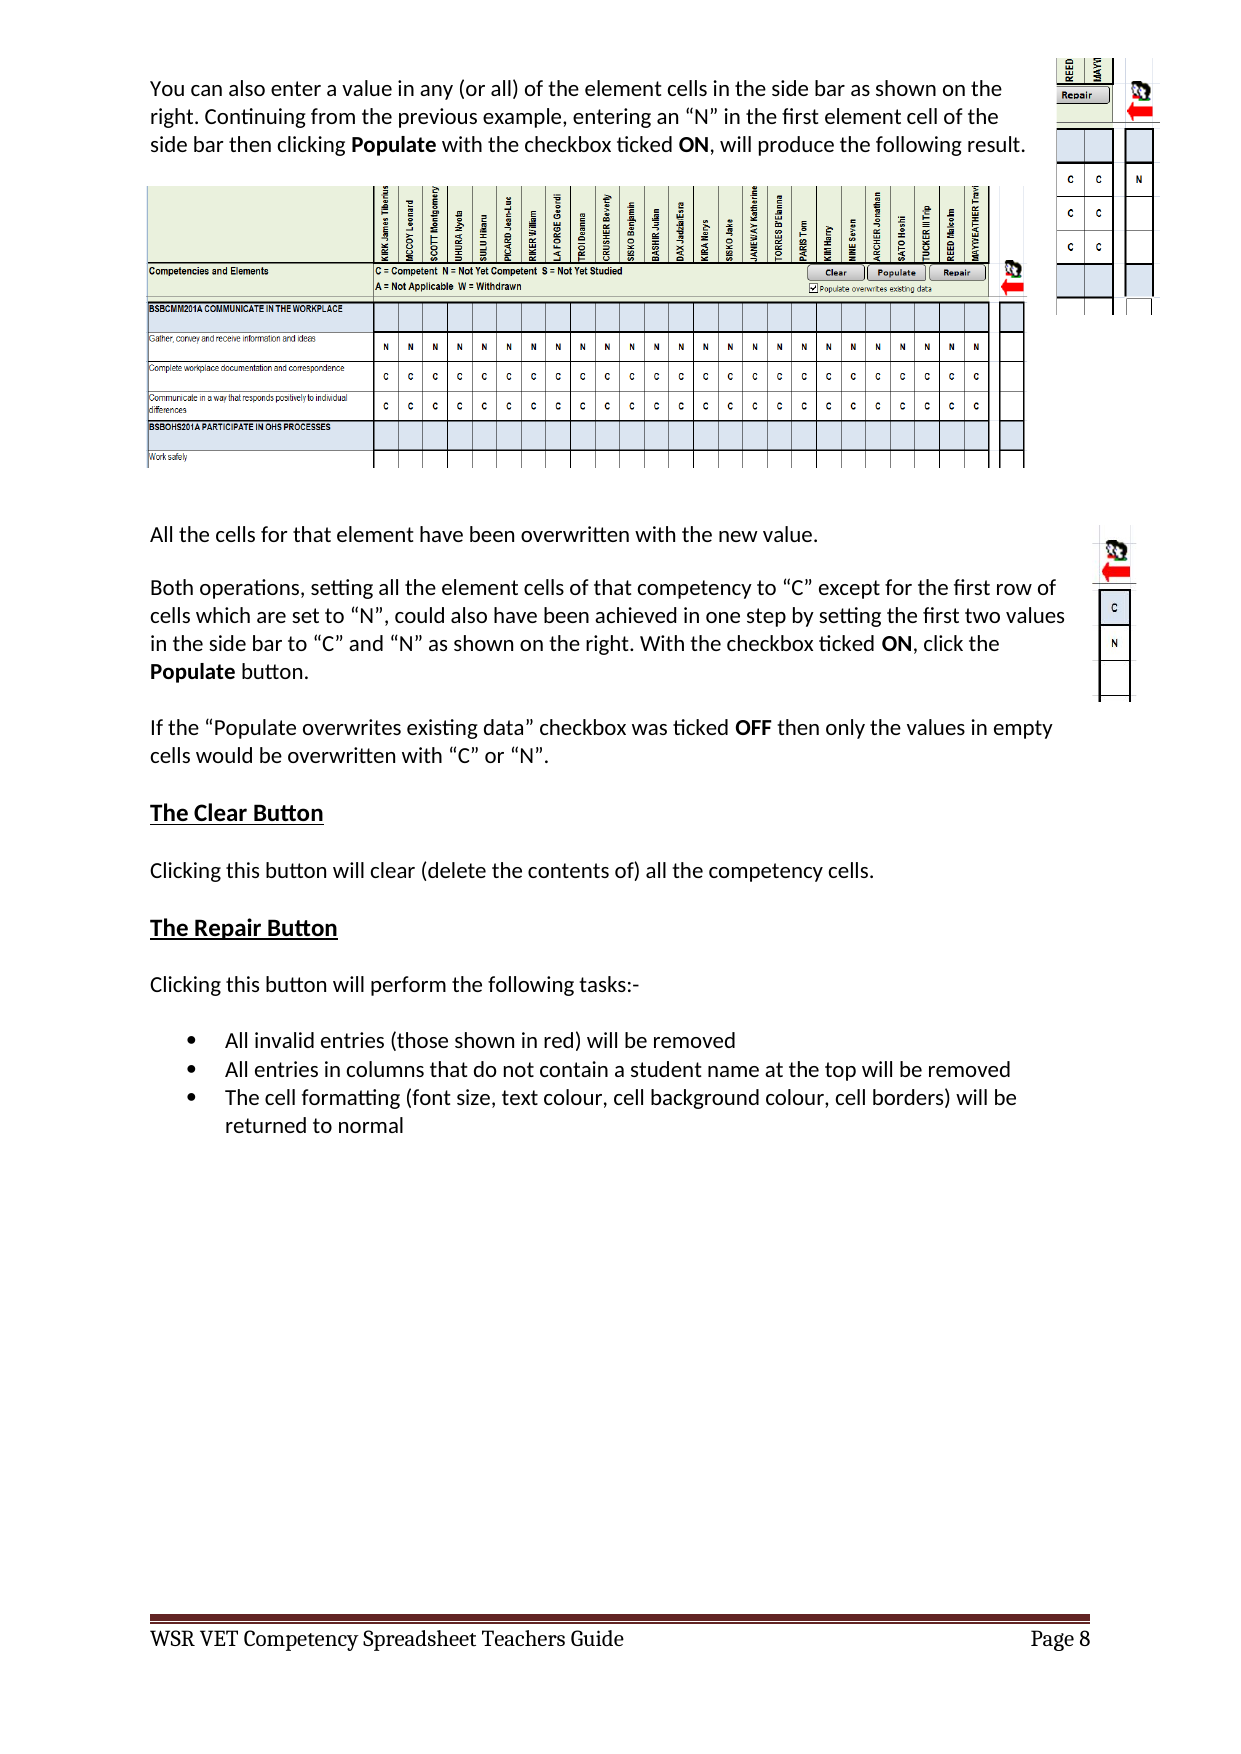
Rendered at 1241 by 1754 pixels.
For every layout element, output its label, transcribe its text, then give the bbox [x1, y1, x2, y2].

text The Clear Button [150, 797, 1090, 828]
list The cell formatting (font size, text colour, cell background colour, cell borders) will be returned to normal [187, 1083, 1090, 1139]
text Both operations, setting all the element cells of that competency to “C” except for the first row of cells which are set to “N”, could also have been achieved in one step by setting the first two values in the side bar to “C” and “N” as shown on the right. With the checkbox ticked ON, click the Populate button. [150, 573, 1090, 685]
list All invalid entries (those shown in red) will be removed [187, 1027, 1090, 1055]
text The Repair Button [150, 912, 1090, 943]
picture [1092, 525, 1137, 702]
text If the “Populate overwrites existing data” checkbox was ticked OFF then only the values in empty cells would be overwritten with “C” or “N”. [150, 713, 1090, 769]
list All entries in columns that do not contain a student name at the top will be removed [187, 1055, 1090, 1083]
text Clicking this button will perform the following tasks:- [150, 971, 1090, 999]
picture [146, 186, 1026, 468]
text All the cells for that element have been overwritten with the new value. [150, 520, 1090, 548]
text Clicking this button will clear (delete the contents of) all the competency cells. [150, 856, 1090, 884]
text You can also enter a value in any (or all) of the element cells in the side bar as shown on the right. Continuing from the previous example, entering an “N” in the first element cell of the side bar then clicking Populate with the checkbox ticked ON, will produce the following result. [150, 74, 1056, 158]
picture [1056, 58, 1160, 315]
